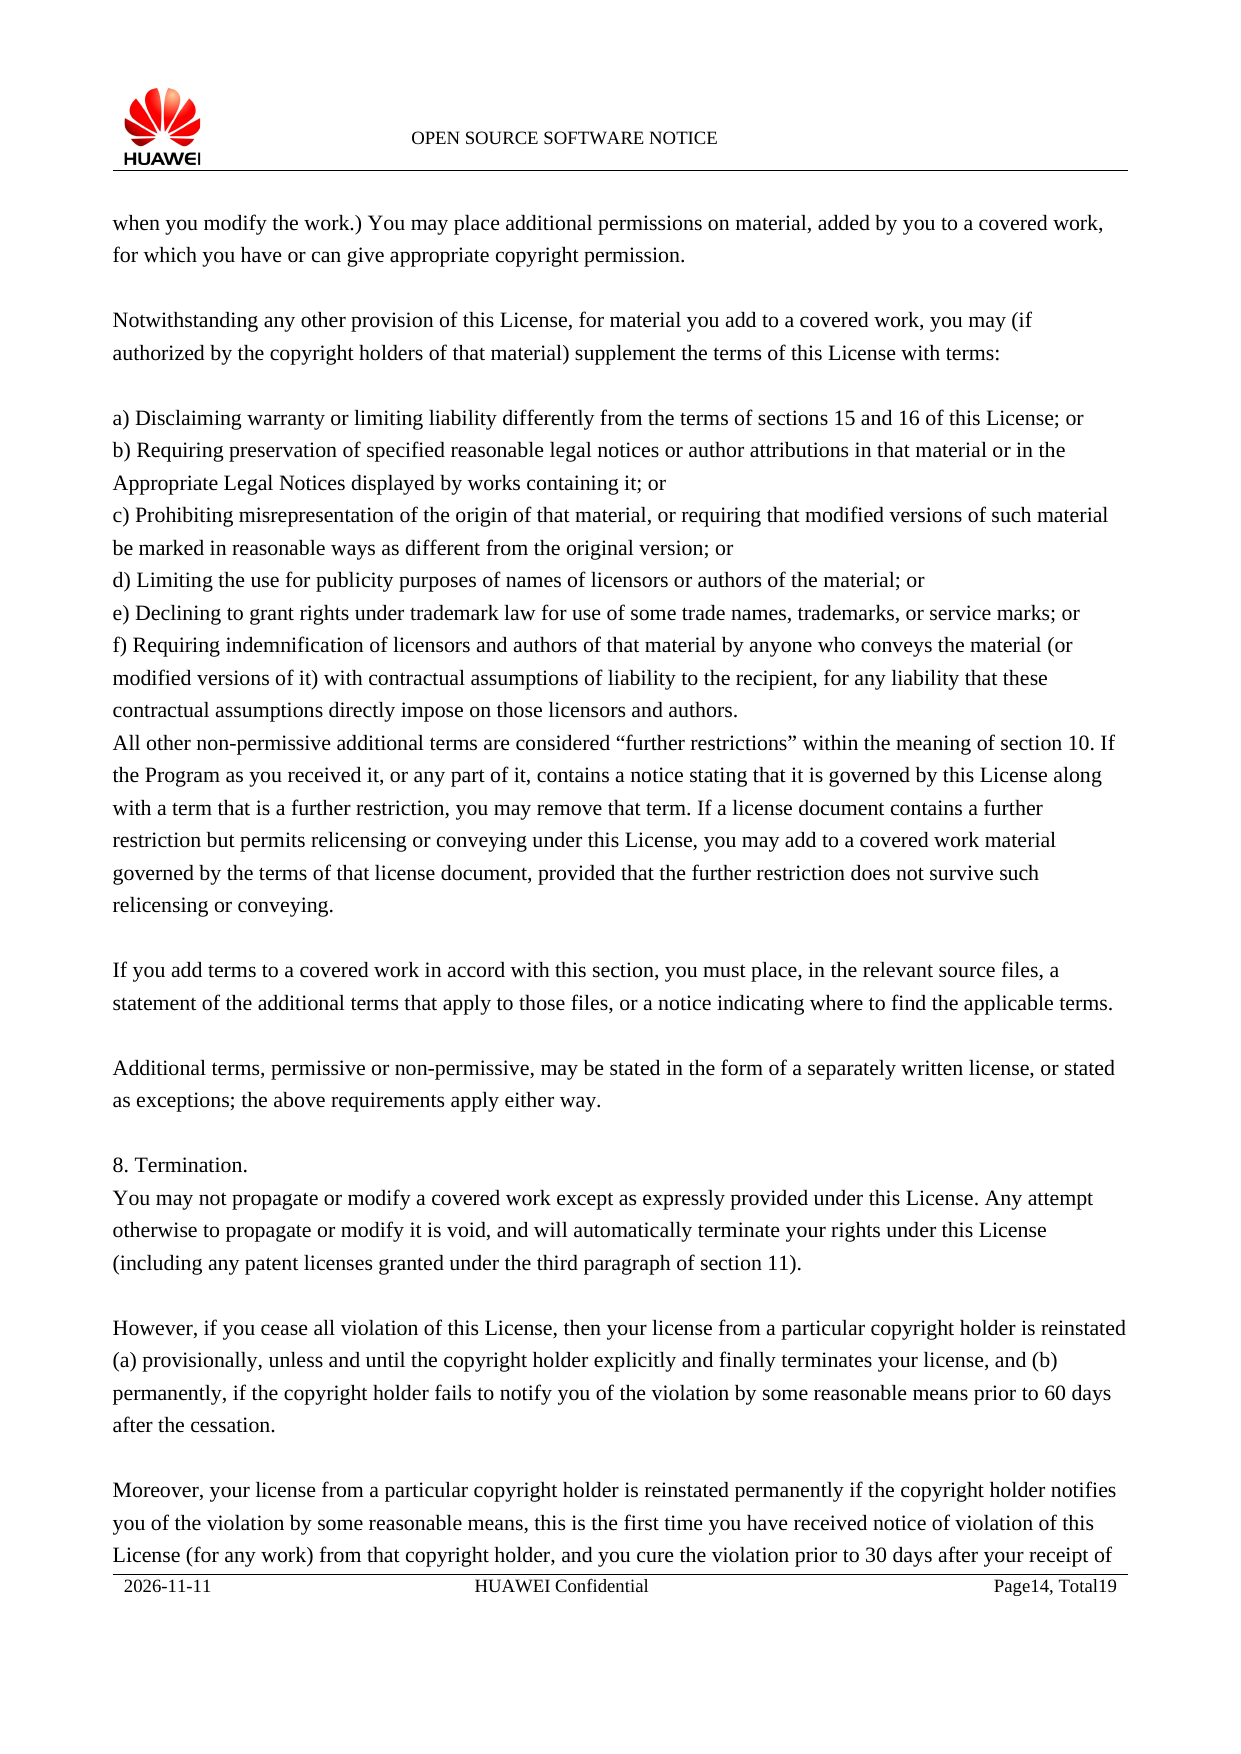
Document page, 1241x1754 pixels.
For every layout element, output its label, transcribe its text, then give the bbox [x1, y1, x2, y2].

picture [124, 88, 201, 165]
